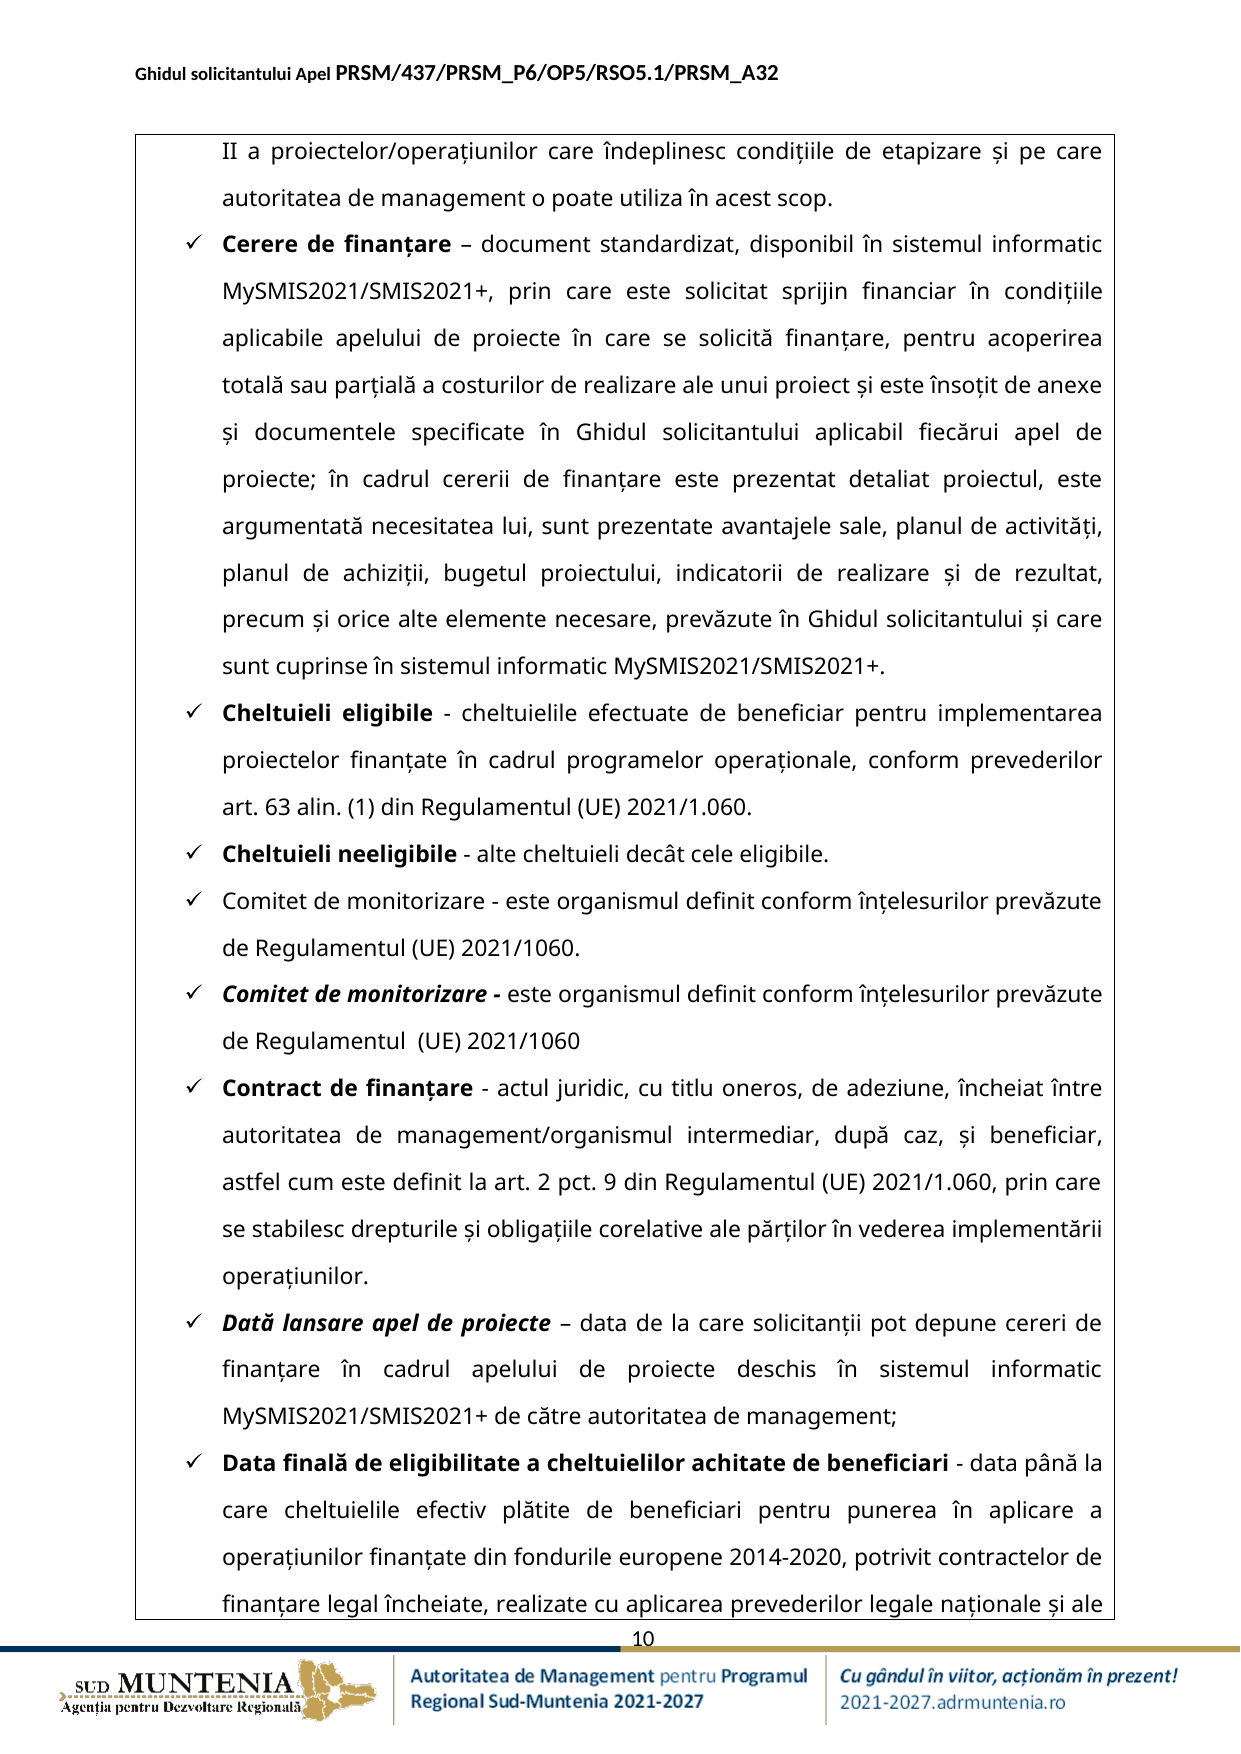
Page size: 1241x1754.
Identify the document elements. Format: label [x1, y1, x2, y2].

table_header [136, 135, 1114, 1619]
picture [0, 1646, 1241, 1726]
